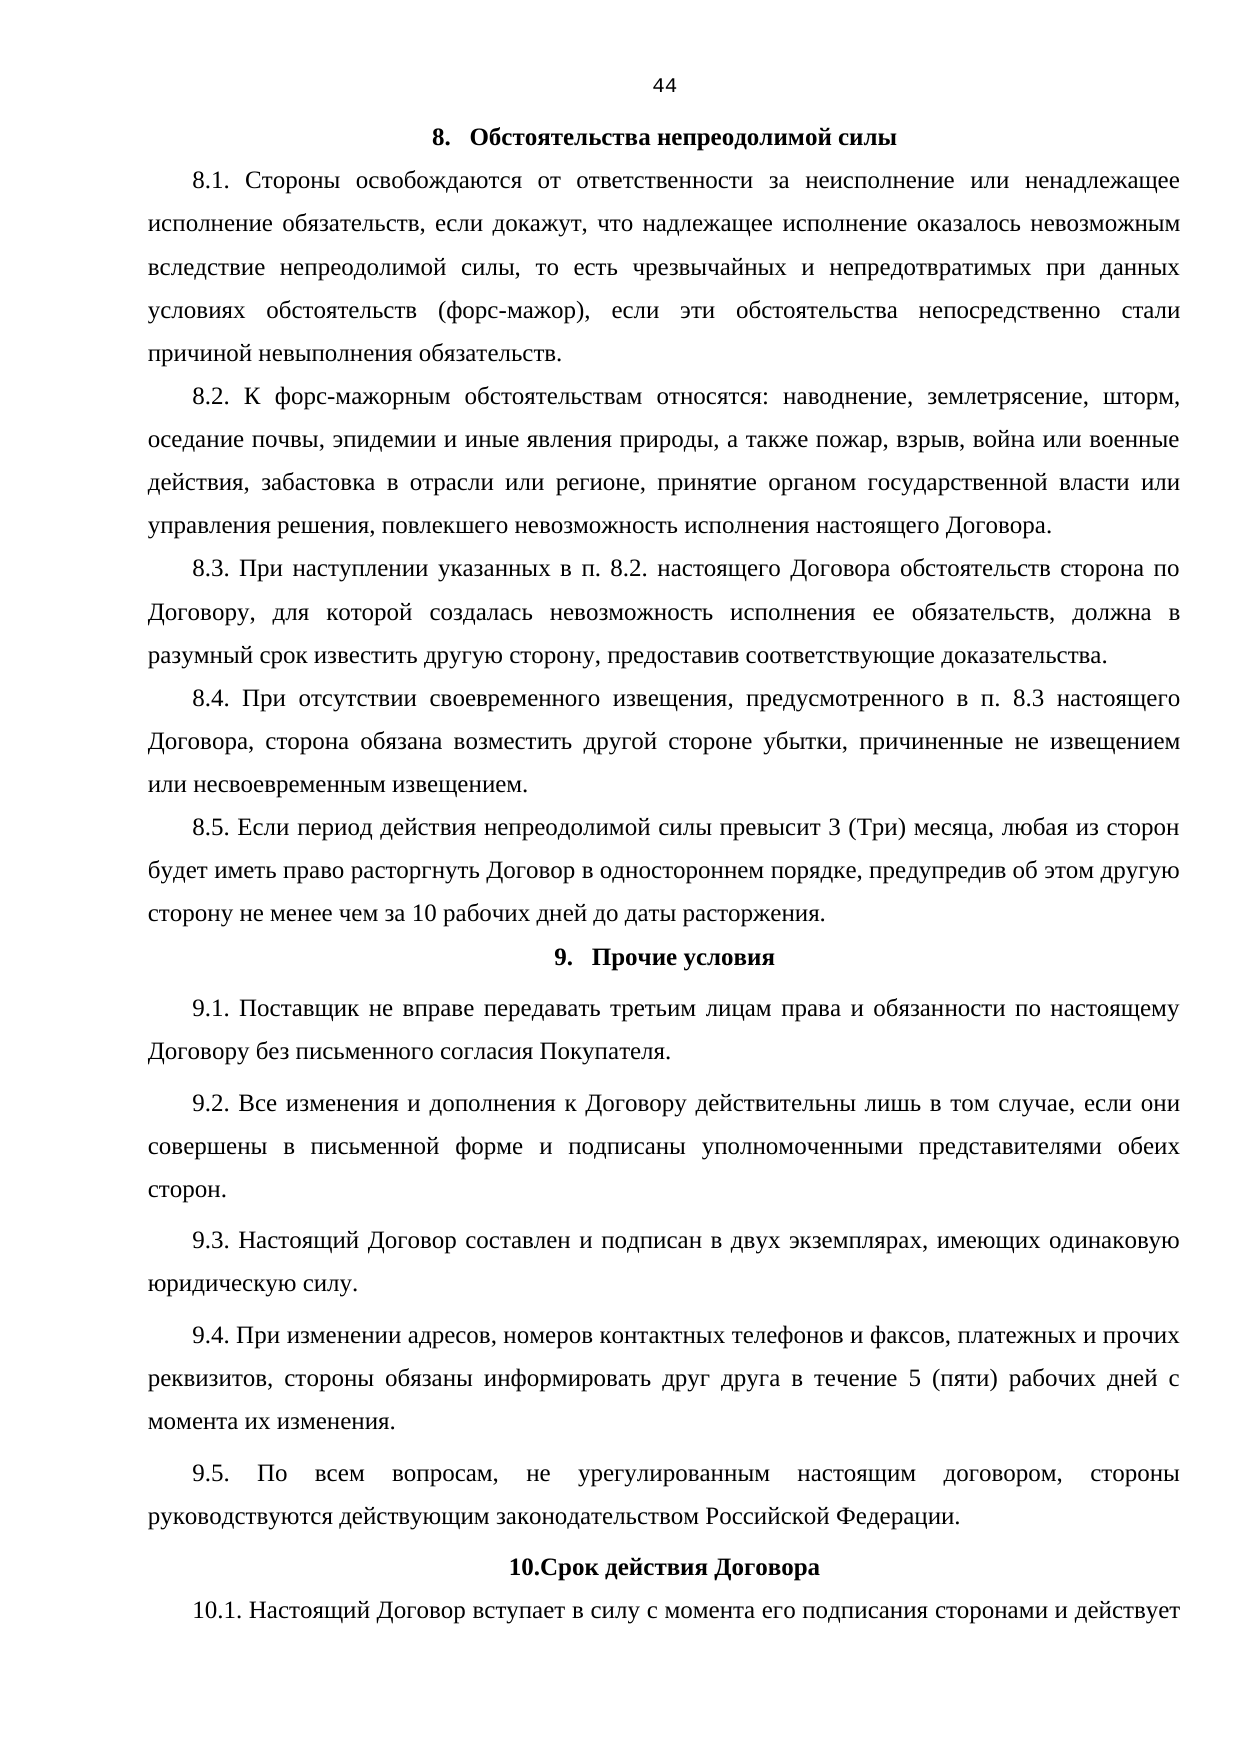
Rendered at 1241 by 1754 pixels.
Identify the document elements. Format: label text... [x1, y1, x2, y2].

list Обстоятельства непреодолимой силы [148, 122, 1181, 151]
text 8.4. При отсутствии своевременного извещения, предусмотренного в п. 8.3 настоящего Договора, сторона обязана возместить другой стороне убытки, причиненные не извещением или несвоевременным извещением. [148, 683, 1181, 798]
text 9.1. Поставщик не вправе передавать третьим лицам права и обязанности по настоящему Договору без письменного согласия Покупателя. [148, 993, 1181, 1065]
text 9.4. При изменении адресов, номеров контактных телефонов и факсов, платежных и прочих реквизитов, стороны обязаны информировать друг друга в течение 5 (пяти) рабочих дней с момента их изменения. [148, 1320, 1181, 1435]
text 8.3. При наступлении указанных в п. 8.2. настоящего Договора обстоятельств сторона по Договору, для которой создалась невозможность исполнения ее обязательств, должна в разумный срок известить другую сторону, предоставив соответствующие доказательства. [148, 553, 1181, 668]
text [148, 1595, 1181, 1624]
text 10.Срок действия Договора [148, 1552, 1181, 1581]
text 8.1. Стороны освобождаются от ответственности за неисполнение или ненадлежащее исполнение обязательств, если докажут, что надлежащее исполнение оказалось невозможным вследствие непреодолимой силы, то есть чрезвычайных и непредотвратимых при данных условиях обстоятельств (форс-мажор), если эти обстоятельства непосредственно стали причиной невыполнения обязательств. [148, 165, 1181, 367]
text 9.3. Настоящий Договор составлен и подписан в двух экземплярах, имеющих одинаковую юридическую силу. [148, 1225, 1181, 1297]
text 9.2. Все изменения и дополнения к Договору действительны лишь в том случае, если они совершены в письменной форме и подписаны уполномоченными представителями обеих сторон. [148, 1088, 1181, 1203]
text 9.5. По всем вопросам, не урегулированным настоящим договором, стороны руководствуются действующим законодательством Российской Федерации. [148, 1458, 1181, 1529]
text 8.5. Если период действия непреодолимой силы превысит 3 (Три) месяца, любая из сторон будет иметь право расторгнуть Договор в одностороннем порядке, предупредив об этом другую сторону не менее чем за 10 рабочих дней до даты расторжения. [148, 812, 1181, 927]
text 8.2. К форс-мажорным обстоятельствам относятся: наводнение, землетрясение, шторм, оседание почвы, эпидемии и иные явления природы, а также пожар, взрыв, война или военные действия, забастовка в отрасли или регионе, принятие органом государственной власти или управления решения, повлекшего невозможность исполнения настоящего Договора. [148, 381, 1181, 539]
list Прочие условия [148, 942, 1181, 970]
